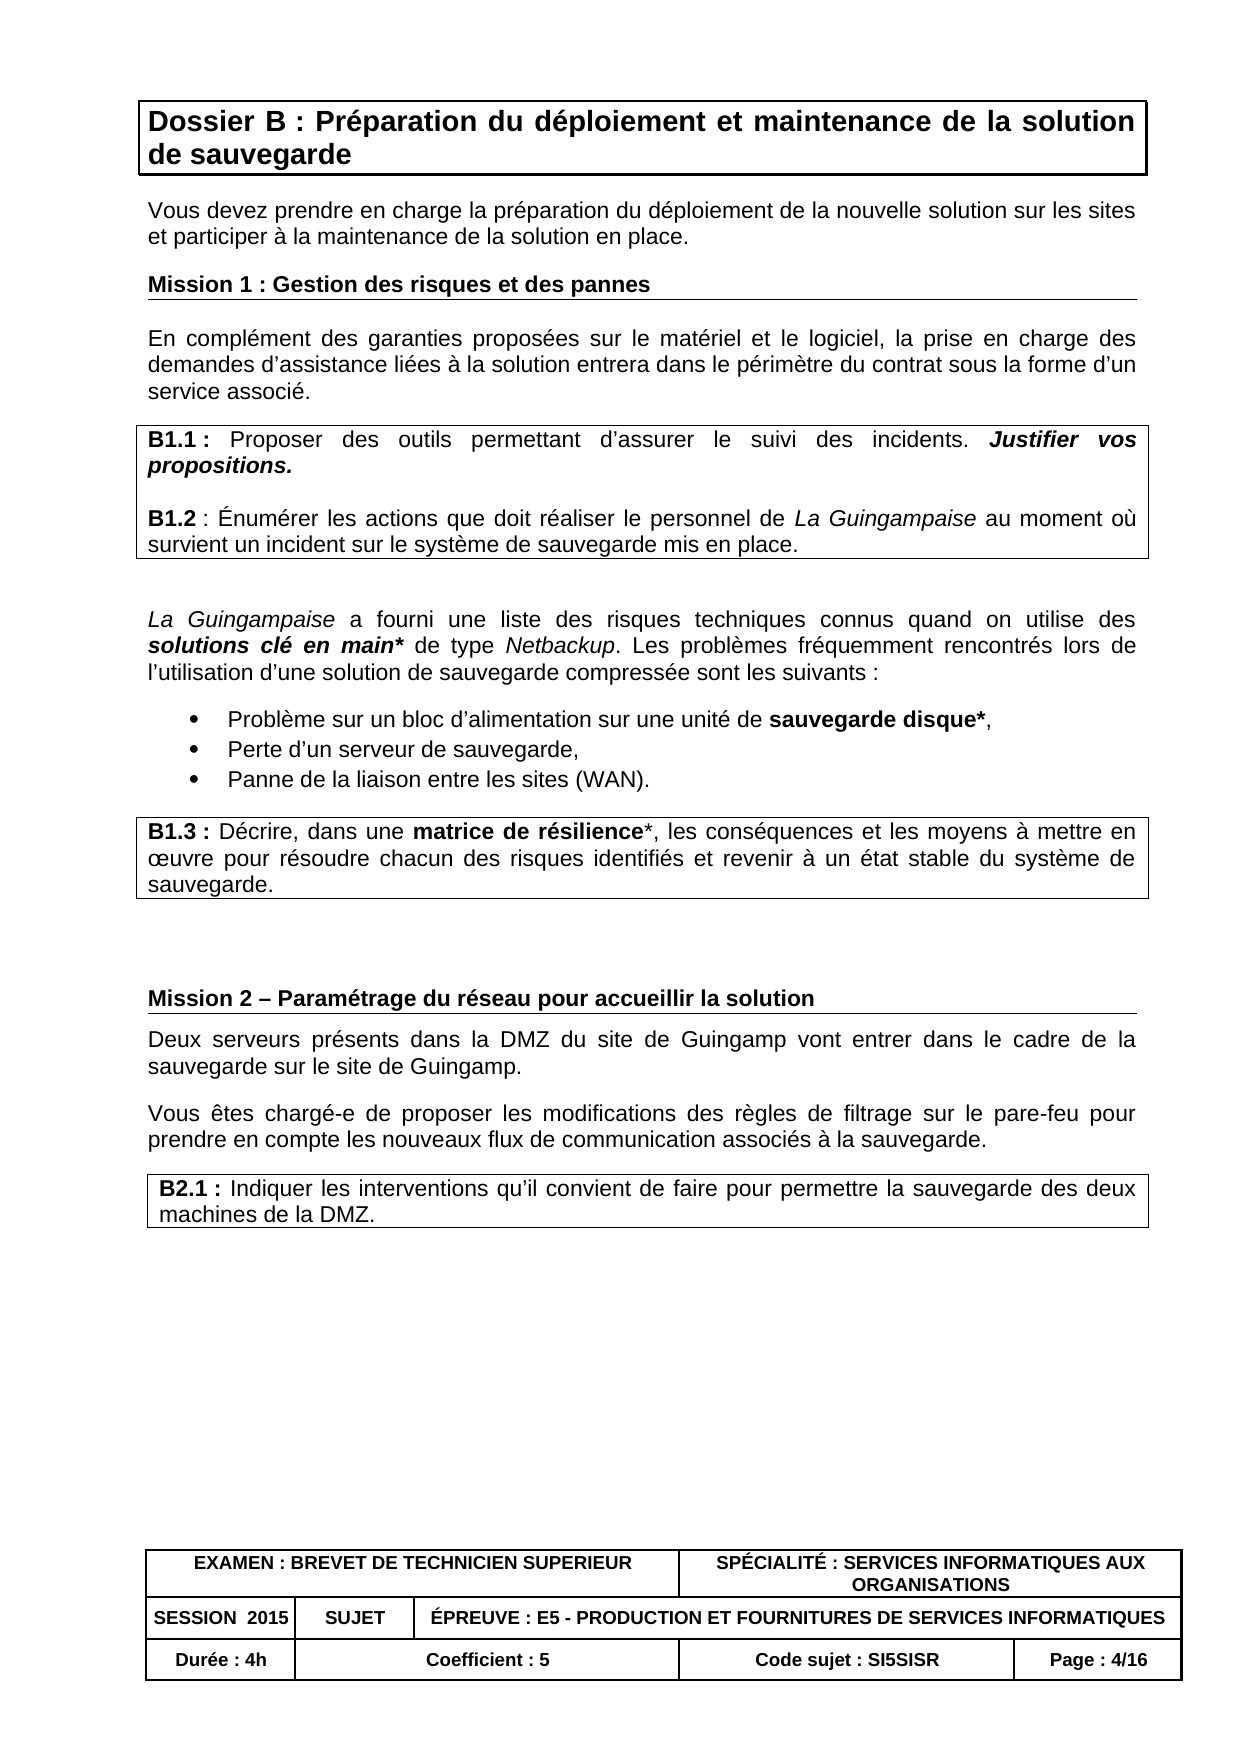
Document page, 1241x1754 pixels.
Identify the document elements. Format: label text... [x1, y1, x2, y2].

table_header B1.1 : Proposer des outils permettant d’assurer le suivi des incidents. Justifier vos propositions. B1.2 : Énumérer les actions que doit réaliser le personnel de La Guingampaise au moment où survient un incident sur le système de sauvegarde mis en place. [137, 426, 1148, 558]
list Panne de la liaison entre les sites (WAN). [190, 766, 1137, 793]
text Vous devez prendre en charge la préparation du déploiement de la nouvelle solution sur les sites et participer à la maintenance de la solution en place. [148, 197, 1137, 250]
subtitle Mission 2 – Paramétrage du réseau pour accueillir la solution [148, 984, 1137, 1013]
subtitle Dossier B : Préparation du déploiement et maintenance de la solution de sauvegarde [140, 102, 1145, 173]
table_header B1.3 : Décrire, dans une matrice de résilience*, les conséquences et les moyens à mettre en œuvre pour résoudre chacun des risques identifiés et revenir à un état stable du système de sauvegarde. [137, 818, 1148, 897]
text Vous êtes chargé-e de proposer les modifications des règles de filtrage sur le pare-feu pour prendre en compte les nouveaux flux de communication associés à la sauvegarde. [148, 1100, 1137, 1153]
subtitle Mission 1 : Gestion des risques et des pannes [148, 271, 1137, 299]
list Perte d’un serveur de sauvegarde, [190, 736, 1137, 762]
table_header B2.1 : Indiquer les interventions qu’il convient de faire pour permettre la sauvegarde des deux machines de la DMZ. [148, 1175, 1148, 1227]
list Problème sur un bloc d’alimentation sur une unité de sauvegarde disque*, [190, 706, 1137, 732]
text Deux serveurs présents dans la DMZ du site de Guingamp vont entrer dans le cadre de la sauvegarde sur le site de Guingamp. [148, 1026, 1137, 1079]
text En complément des garanties proposées sur le matériel et le logiciel, la prise en charge des demandes d’assistance liées à la solution entrera dans le périmètre du contrat sous la forme d’un service associé. [148, 325, 1137, 404]
text La Guingampaise a fourni une liste des risques techniques connus quand on utilise des solutions clé en main* de type Netbackup. Les problèmes fréquemment rencontrés lors de l’utilisation d’une solution de sauvegarde compressée sont les suivants : [148, 606, 1137, 685]
